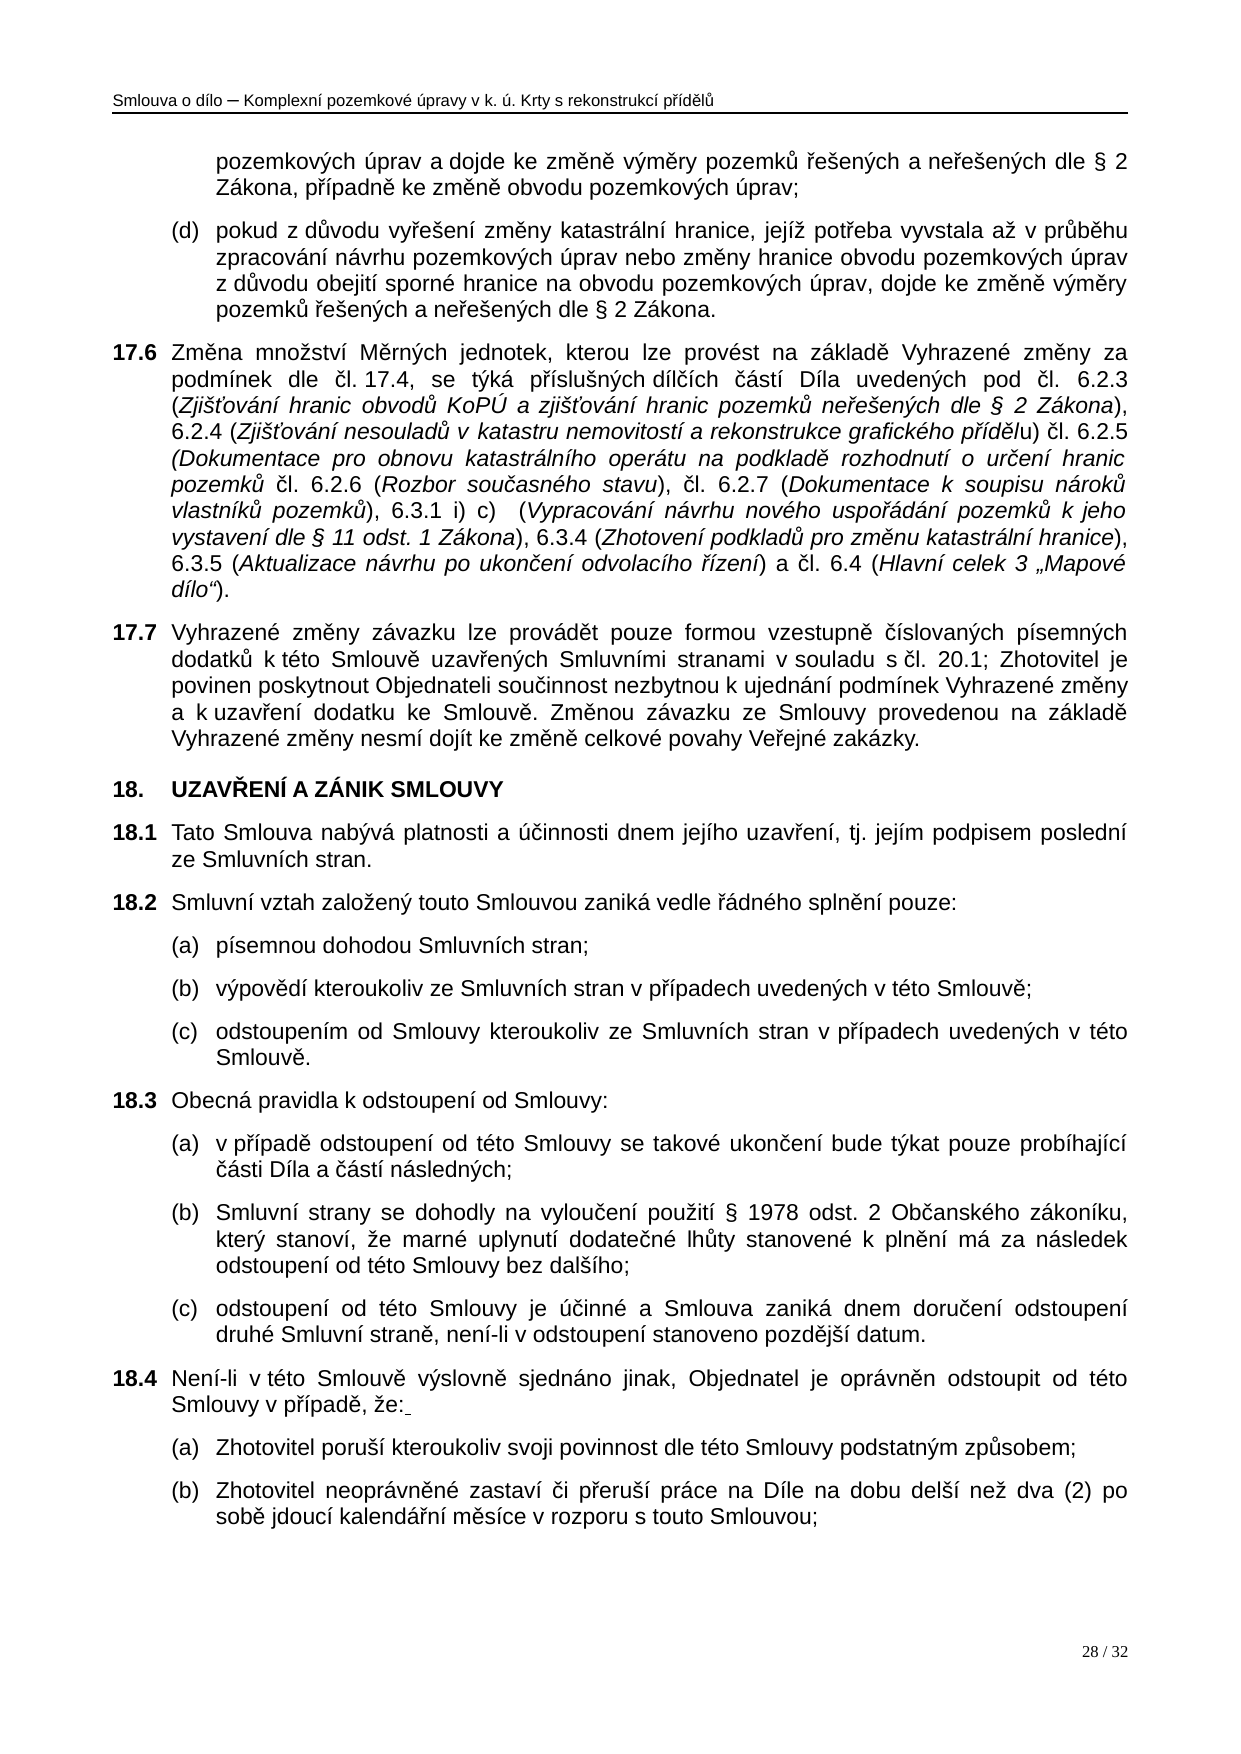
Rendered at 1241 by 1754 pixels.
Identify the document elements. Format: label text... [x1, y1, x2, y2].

text Není-li v této Smlouvě výslovně sjednáno jinak, Objednatel je oprávněn odstoupit od této Smlouvy v případě, že: [112, 1364, 1128, 1417]
list pokud z důvodu vyřešení změny katastrální hranice, jejíž potřeba vyvstala až v průběhu zpracování návrhu pozemkových úprav nebo změny hranice obvodu pozemkových úprav z důvodu obejití sporné hranice na obvodu pozemkových úprav, dojde ke změně výměry pozemků řešených a neřešených dle § 2 Zákona. [171, 217, 1128, 322]
text Změna množství Měrných jednotek, kterou lze provést na základě Vyhrazené změny za podmínek dle čl. 17.4, se týká příslušných dílčích částí Díla uvedených pod čl. 6.2.3 (Zjišťování hranic obvodů KoPÚ a zjišťování hranic pozemků neřešených dle § 2 Zákona), 6.2.4 (Zjišťování nesouladů v katastru nemovitostí a rekonstrukce grafického přídělu) čl. 6.2.5 (Dokumentace pro obnovu katastrálního operátu na podkladě rozhodnutí o určení hranic pozemků čl. 6.2.6 (Rozbor současného stavu), čl. 6.2.7 (Dokumentace k soupisu nároků vlastníků pozemků), 6.3.2 (Vypracování návrhu nového uspořádání pozemků k jeho vystavení dle § 11 odst. 1 Zákona), 6.3.4 (Zhotovení podkladů pro změnu katastrální hranice), 6.3.5 (Aktualizace návrhu po ukončení odvolacího řízení) a čl. 6.4 (Hlavní celek 3 „Mapové dílo“). [112, 339, 1128, 603]
list v případě odstoupení od této Smlouvy se takové ukončení bude týkat pouze probíhající části Díla a částí následných; [171, 1130, 1128, 1183]
text odstoupení od této Smlouvy je účinné a Smlouva zaniká dnem doručení odstoupení druhé Smluvní straně, není-li v odstoupení stanoveno pozdější datum. [171, 1295, 1128, 1348]
text Vyhrazené změny závazku lze provádět pouze formou vzestupně číslovaných písemných dodatků k této Smlouvě uzavřených Smluvními stranami v souladu s čl. 20.1; Zhotovitel je povinen poskytnout Objednateli součinnost nezbytnou k ujednání podmínek Vyhrazené změny a k uzavření dodatku ke Smlouvě. Změnou závazku ze Smlouvy provedenou na základě Vyhrazené změny nesmí dojít ke změně celkové povahy Veřejné zakázky. [112, 619, 1128, 751]
text Uzavření a zánik smlouvy [112, 776, 1128, 802]
list Zhotovitel neoprávněné zastaví či přeruší práce na Díle na dobu delší než dva (2) po sobě jdoucí kalendářní měsíce v rozporu s touto Smlouvou; [171, 1477, 1128, 1529]
text výpovědí kteroukoliv ze Smluvních stran v případech uvedených v této Smlouvě; [171, 974, 1128, 1001]
text Smluvní strany se dohodly na vyloučení použití § 1978 odst. 2 Občanského zákoníku, který stanoví, že marné uplynutí dodatečné lhůty stanovené k plnění má za následek odstoupení od této Smlouvy bez dalšího; [171, 1199, 1128, 1278]
text odstoupením od Smlouvy kteroukoliv ze Smluvních stran v případech uvedených v této Smlouvě. [171, 1018, 1128, 1070]
list Zhotovitel poruší kteroukoliv svoji povinnost dle této Smlouvy podstatným způsobem; [171, 1434, 1128, 1460]
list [171, 148, 1128, 200]
text Smluvní vztah založený touto Smlouvou zaniká vedle řádného splnění pouze: [112, 888, 1128, 915]
list písemnou dohodou Smluvních stran; [171, 932, 1128, 958]
text Obecná pravidla k odstoupení od Smlouvy: [112, 1087, 1128, 1113]
text Tato Smlouva nabývá platnosti a účinnosti dnem jejího uzavření, tj. jejím podpisem poslední ze Smluvních stran. [112, 819, 1128, 872]
